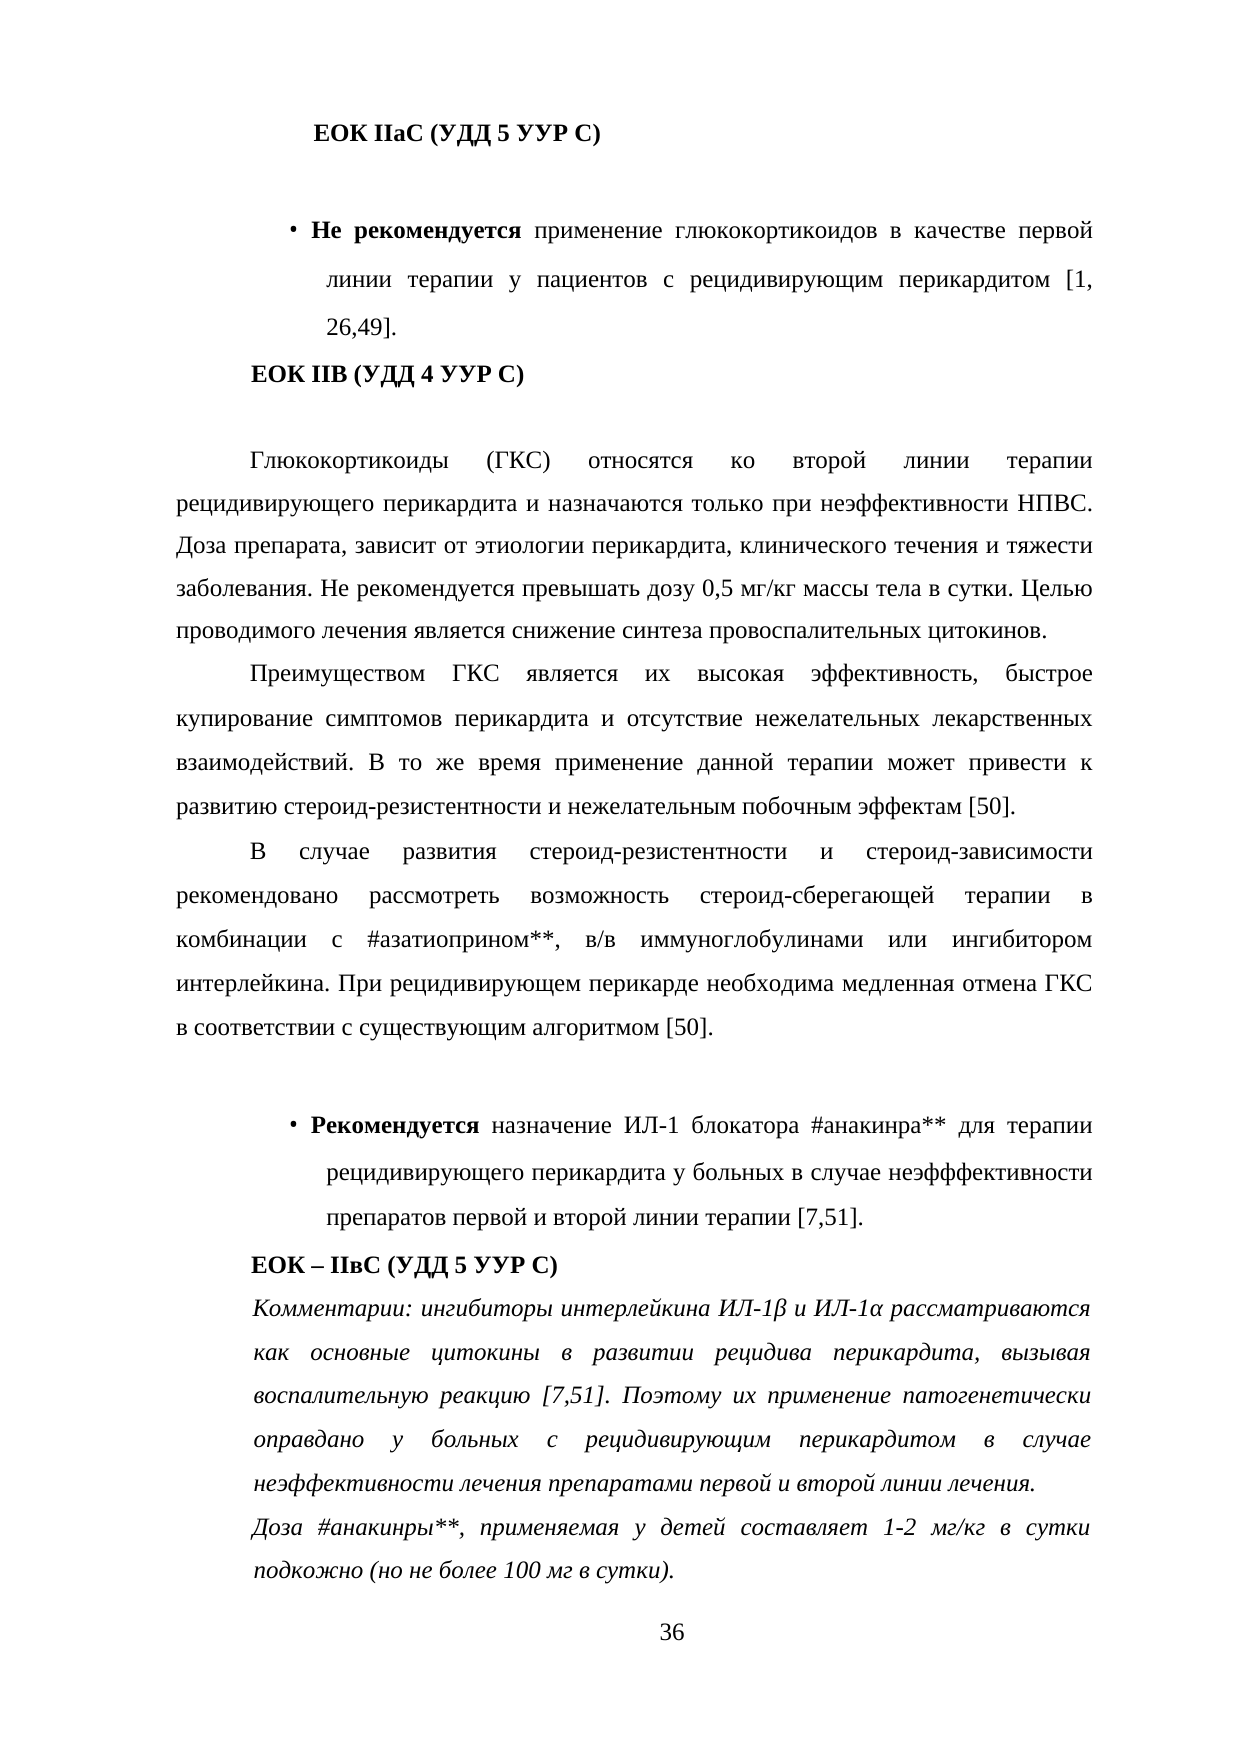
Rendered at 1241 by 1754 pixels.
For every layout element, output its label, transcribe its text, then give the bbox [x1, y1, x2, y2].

text • Рекомендуется назначение ИЛ-1 блокатора #анакинра** для терапии рецидивирующего перикардита у больных в случае неэфффективности препаратов первой и второй линии терапии [7,51]. [288, 1106, 1093, 1231]
text Преимуществом ГКС является их высокая эффективность, быстрое купирование симптомов перикардита и отсутствие нежелательных лекарственных взаимодействий. В то же время применение данной терапии может привести к развитию стероид-резистентности и нежелательным побочным эффектам [50]. [176, 658, 1093, 820]
subtitle ЕОК IIaC (УДД 5 УУР C) [251, 118, 1094, 147]
text Глюкокортикоиды (ГКС) относятся ко второй линии терапии рецидивирующего перикардита и назначаются только при неэффективности НПВС. Доза препарата, зависит от этиологии перикардита, клинического течения и тяжести заболевания. Не рекомендуется превышать дозу 0,5 мг/кг массы тела в сутки. Целью проводимого лечения является снижение синтеза провоспалительных цитокинов. [176, 446, 1093, 644]
text В случае развития стероид-резистентности и стероид-зависимости рекомендовано рассмотреть возможность стероид-сберегающей терапии в комбинации с #азатиоприном**, в/в иммуноглобулинами или ингибитором интерлейкина. При рецидивирующем перикарде необходима медленная отмена ГКС в соответствии с существующим алгоритмом [50]. [176, 836, 1093, 1041]
text • Не рекомендуется применение глюкокортикоидов в качестве первой линии терапии у пациентов с рецидивирующим перикардитом [1, 26,49]. [288, 211, 1093, 340]
text Комментарии: ингибиторы интерлейкина ИЛ-1β и ИЛ-1α рассматриваются как основные цитокины в развитии рецидива перикардита, вызывая воспалительную реакцию [7,51]. Поэтому их применение патогенетически оправдано у больных с рецидивирующим перикардитом в случае неэффективности лечения препаратами первой и второй линии лечения. [252, 1293, 1094, 1496]
subtitle ЕОК – IIвС (УДД 5 УУР С) [251, 1250, 1094, 1279]
text Доза #анакинры**, применяемая у детей составляет 1-2 мг/кг в сутки подкожно (но не более 100 мг в сутки). [252, 1512, 1094, 1584]
subtitle ЕОК IIB (УДД 4 УУР C) [251, 359, 1094, 388]
